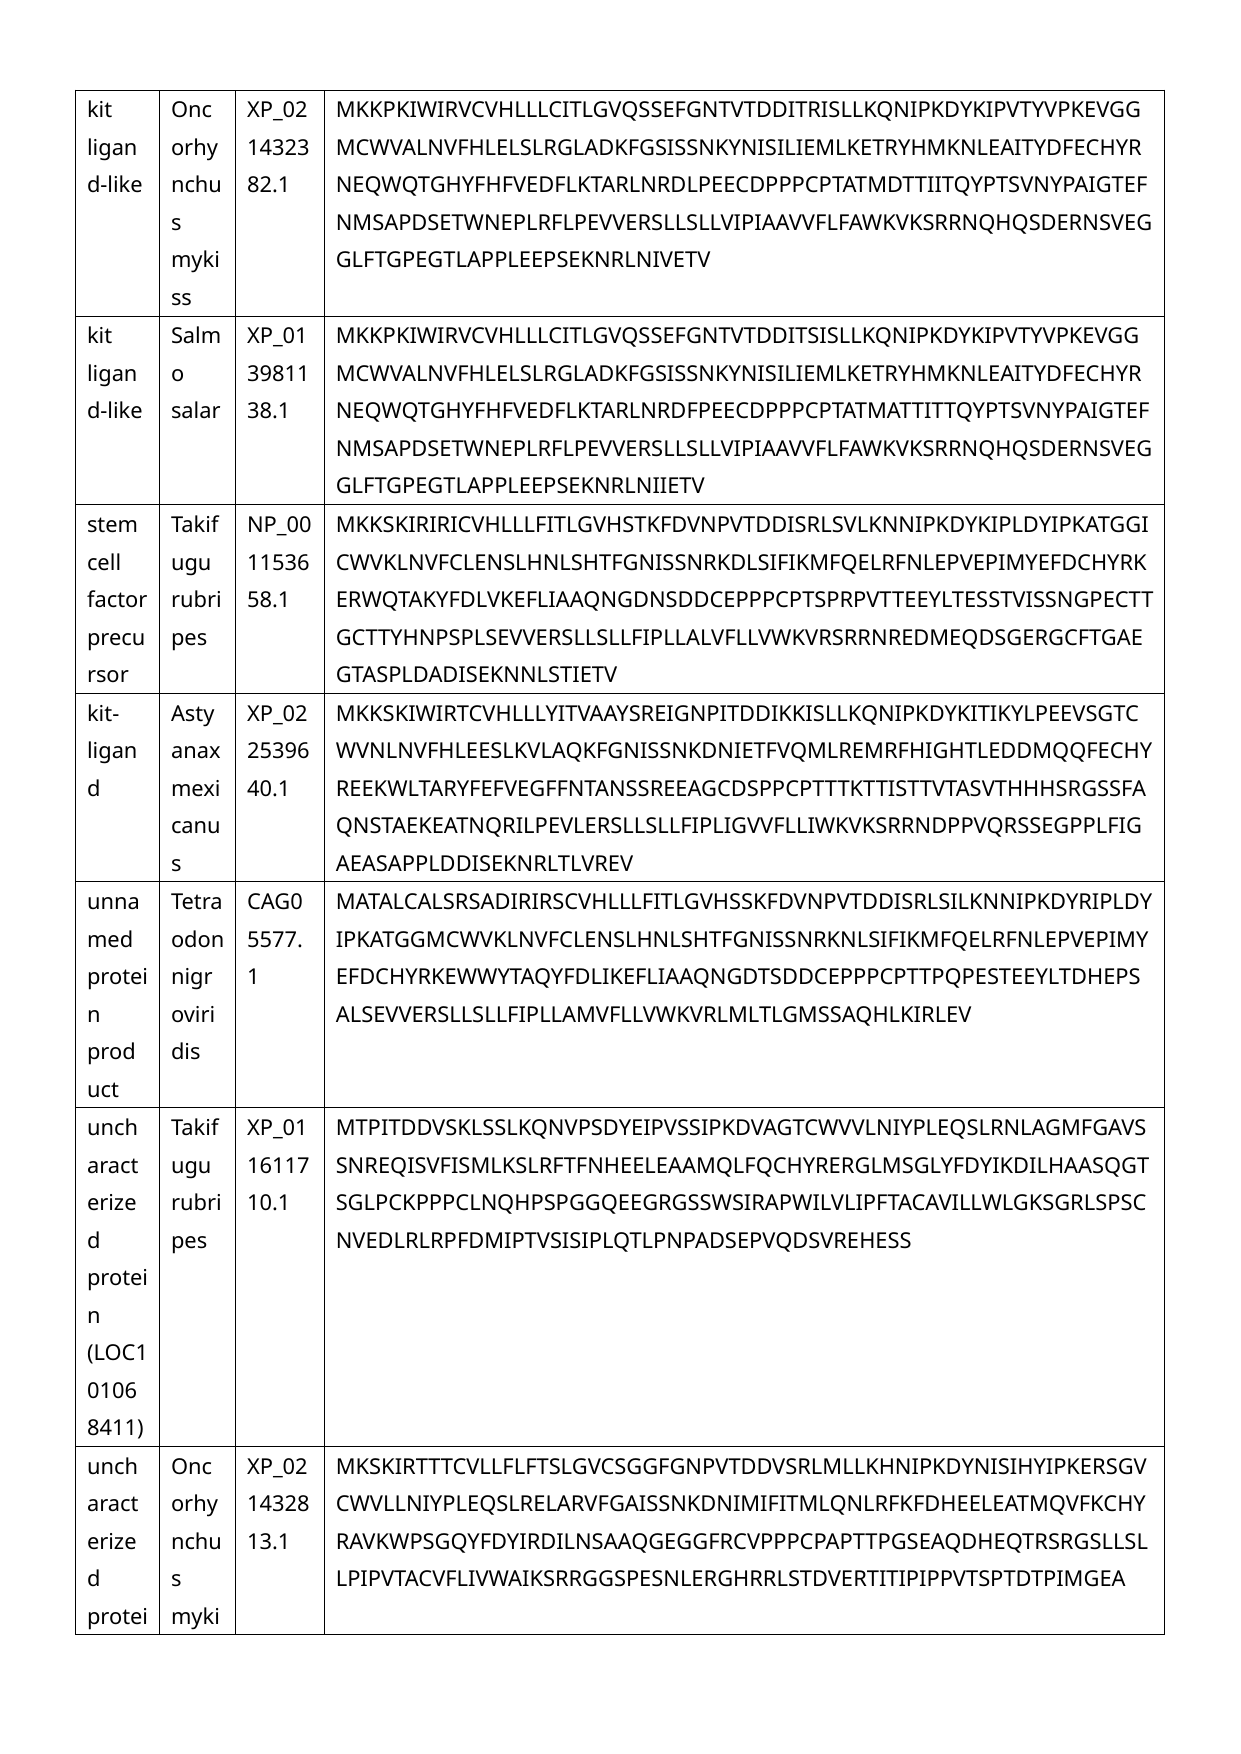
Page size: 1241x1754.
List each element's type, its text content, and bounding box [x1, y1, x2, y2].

table_cell XP_021432813.1 [236, 1447, 324, 1634]
table_cell kit ligand-like [76, 317, 159, 504]
table_cell XP_013981138.1 [236, 317, 324, 504]
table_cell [325, 1447, 1164, 1634]
table_cell XP_022539640.1 [236, 694, 324, 881]
table_cell XP_021432382.1 [236, 91, 324, 316]
table_cell XP_011611710.1 [236, 1108, 324, 1446]
table_cell Takifugu rubripes [160, 505, 235, 693]
table_cell Astyanax mexicanus [160, 694, 235, 881]
table_cell Tetraodon nigroviridis [160, 882, 235, 1107]
table_cell MATALCALSRSADIRIRSCVHLLLFITLGVHSSKFDVNPVTDDISRLSILKNNIPKDYRIPLDYIPKATGGMCWVKLNVFCLENSLHNLSHTFGNISSNRKNLSIFIKMFQELRFNLEPVEPIMYEFDCHYRKEWWYTAQYFDLIKEFLIAAQNGDTSDDCEPPPCPTTPQPESTEEYLTDHEPSALSEVVERSLLSLLFIPLLAMVFLLVWKVRLMLTLGMSSAQHLKIRLEV [325, 882, 1164, 1107]
table_cell MTPITDDVSKLSSLKQNVPSDYEIPVSSIPKDVAGTCWVVLNIYPLEQSLRNLAGMFGAVSSNREQISVFISMLKSLRFTFNHEELEAAMQLFQCHYRERGLMSGLYFDYIKDILHAASQGTSGLPCKPPPCLNQHPSPGGQEEGRGSSWSIRAPWILVLIPFTACAVILLWLGKSGRLSPSCNVEDLRLRPFDMIPTVSISIPLQTLPNPADSEPVQDSVREHESS [325, 1108, 1164, 1446]
table_cell Takifugu rubripes [160, 1108, 235, 1446]
table_cell MKKPKIWIRVCVHLLLCITLGVQSSEFGNTVTDDITRISLLKQNIPKDYKIPVTYVPKEVGGMCWVALNVFHLELSLRGLADKFGSISSNKYNISILIEMLKETRYHMKNLEAITYDFECHYRNEQWQTGHYFHFVEDFLKTARLNRDLPEECDPPPCPTATMDTTIITQYPTSVNYPAIGTEFNMSAPDSETWNEPLRFLPEVVERSLLSLLVIPIAAVVFLFAWKVKSRRNQHQSDERNSVEGGLFTGPEGTLAPPLEEPSEKNRLNIVETV [325, 91, 1164, 316]
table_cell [76, 1447, 159, 1634]
table_cell MKKSKIWIRTCVHLLLYITVAAYSREIGNPITDDIKKISLLKQNIPKDYKITIKYLPEEVSGTCWVNLNVFHLEESLKVLAQKFGNISSNKDNIETFVQMLREMRFHIGHTLEDDMQQFECHYREEKWLTARYFEFVEGFFNTANSSREEAGCDSPPCPTTTKTTISTTVTASVTHHHSRGSSFAQNSTAEKEATNQRILPEVLERSLLSLLFIPLIGVVFLLIWKVKSRRNDPPVQRSSEGPPLFIGAEASAPPLDDISEKNRLTLVREV [325, 694, 1164, 881]
table_cell stem cell factor precursor [76, 505, 159, 693]
table_cell MKKSKIRIRICVHLLLFITLGVHSTKFDVNPVTDDISRLSVLKNNIPKDYKIPLDYIPKATGGICWVKLNVFCLENSLHNLSHTFGNISSNRKDLSIFIKMFQELRFNLEPVEPIMYEFDCHYRKERWQTAKYFDLVKEFLIAAQNGDNSDDCEPPPCPTSPRPVTTEEYLTESSTVISSNGPECTTGCTTYHNPSPLSEVVERSLLSLLFIPLLALVFLLVWKVRSRRNREDMEQDSGERGCFTGAEGTASPLDADISEKNNLSTIETV [325, 505, 1164, 693]
table_cell MKKPKIWIRVCVHLLLCITLGVQSSEFGNTVTDDITSISLLKQNIPKDYKIPVTYVPKEVGGMCWVALNVFHLELSLRGLADKFGSISSNKYNISILIEMLKETRYHMKNLEAITYDFECHYRNEQWQTGHYFHFVEDFLKTARLNRDFPEECDPPPCPTATMATTITTQYPTSVNYPAIGTEFNMSAPDSETWNEPLRFLPEVVERSLLSLLVIPIAAVVFLFAWKVKSRRNQHQSDERNSVEGGLFTGPEGTLAPPLEEPSEKNRLNIIETV [325, 317, 1164, 504]
table_cell Salmo salar [160, 317, 235, 504]
table_cell uncharacterized protein (LOC101068411) [76, 1108, 159, 1446]
table_cell kit ligand-like [76, 91, 159, 316]
table_cell kit-ligand [76, 694, 159, 881]
table_cell CAG05577.1 [236, 882, 324, 1107]
table_cell Oncorhynchus mykiss [160, 91, 235, 316]
table_cell unnamed protein product [76, 882, 159, 1107]
table_cell NP_001153658.1 [236, 505, 324, 693]
table_cell Oncorhynchus mykiss [160, 1447, 235, 1634]
